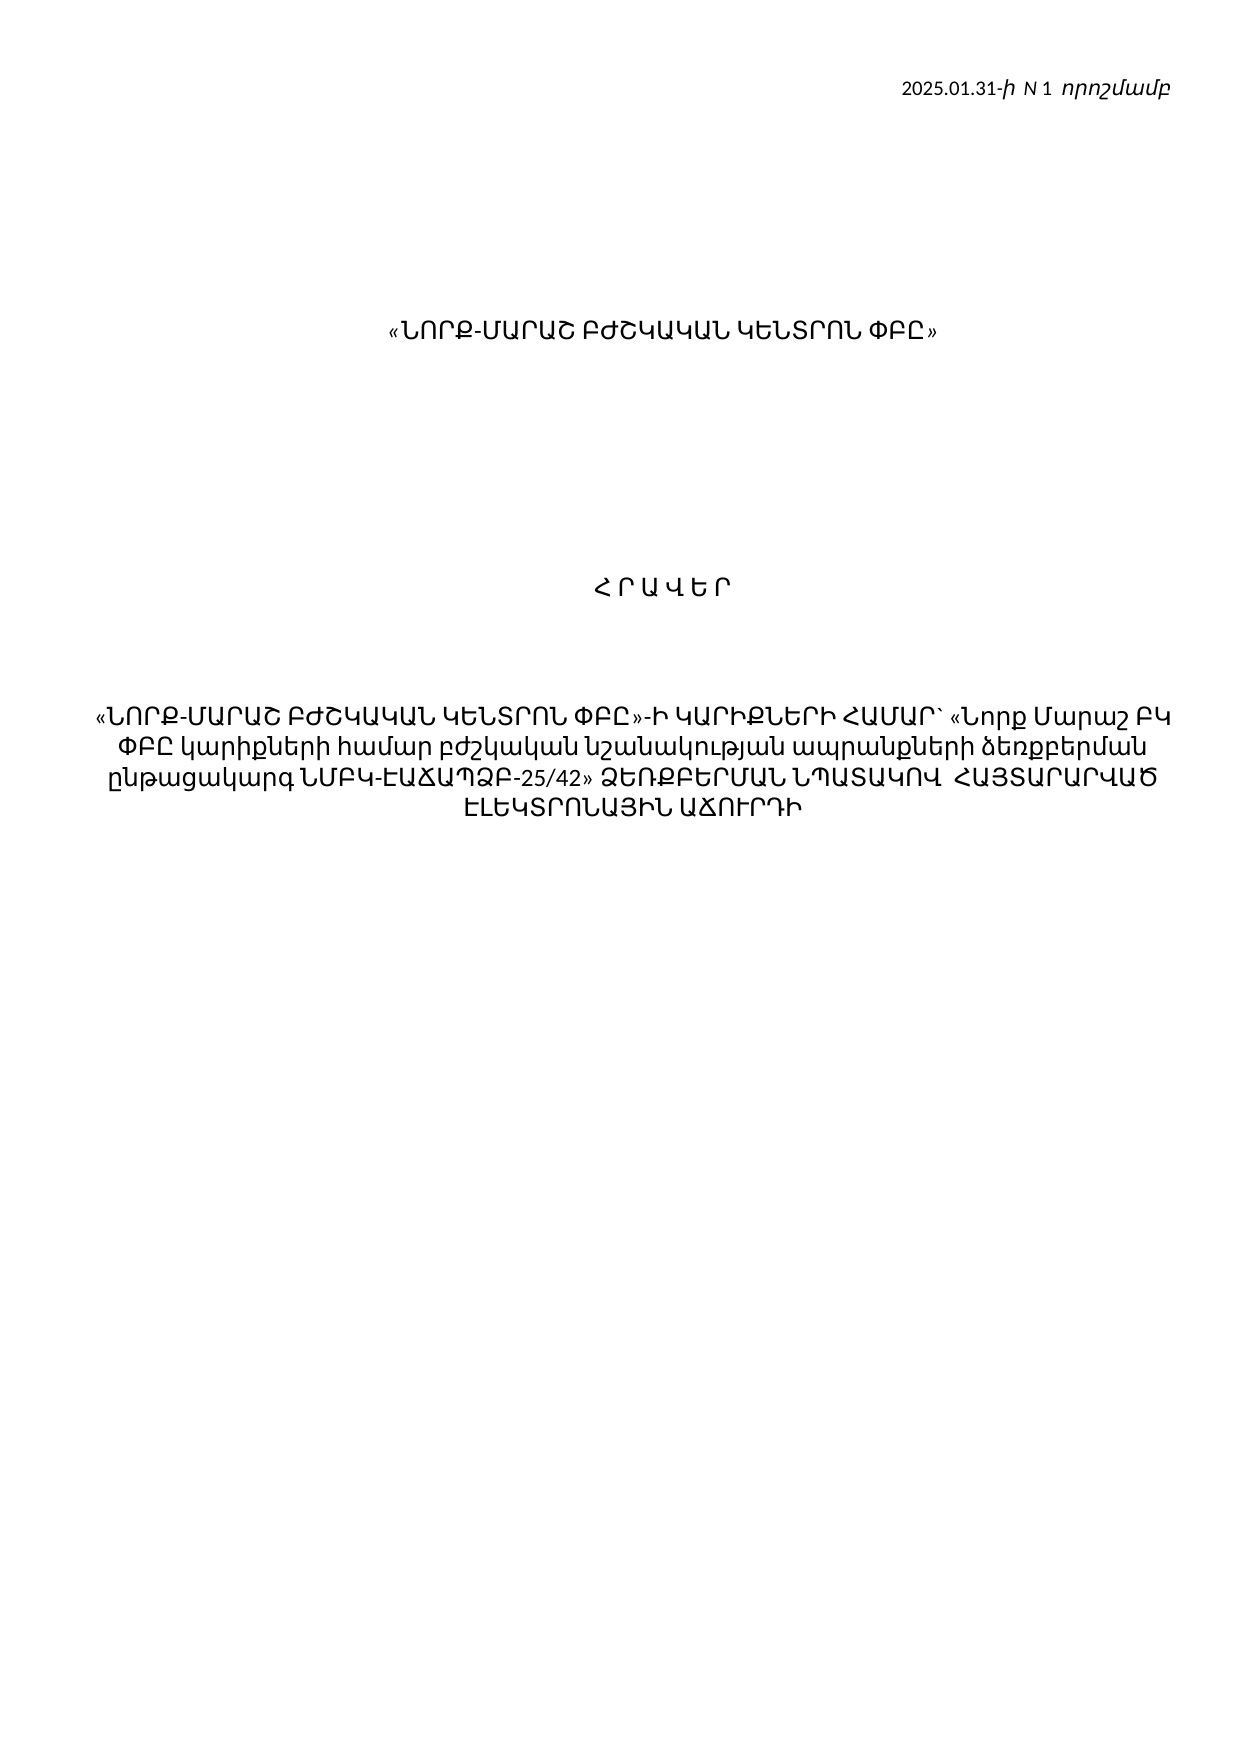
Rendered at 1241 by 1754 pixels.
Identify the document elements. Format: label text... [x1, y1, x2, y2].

text « ՆՈՐՔ-ՄԱՐԱՇ ԲԺՇԿԱԿԱՆ ԿԵՆՏՐՈՆ ՓԲԸ» [94, 316, 1172, 346]
text Հ Ր Ա Վ Ե Ր [94, 572, 1172, 602]
text 2025.01.31 -ի N 1 որոշմամբ [94, 75, 1171, 100]
text «ՆՈՐՔ-ՄԱՐԱՇ ԲԺՇԿԱԿԱՆ ԿԵՆՏՐՈՆ ՓԲԸ»-Ի ԿԱՐԻՔՆԵՐԻ ՀԱՄԱՐ` «Նորք Մարաշ ԲԿ ՓԲԸ կարիքների համար բժշկական նշանակության ապրանքների ձեռքբերման ընթացակարգ ՆՄԲԿ-ԷԱՃԱՊՁԲ-25/42» ՁԵՌՔԲԵՐՄԱՆ ՆՊԱՏԱԿՈՎ ՀԱՅՏԱՐԱՐՎԱԾ ԷԼԵԿՏՐՈՆԱՅԻՆ ԱՃՈՒՐԴԻ [94, 701, 1172, 823]
